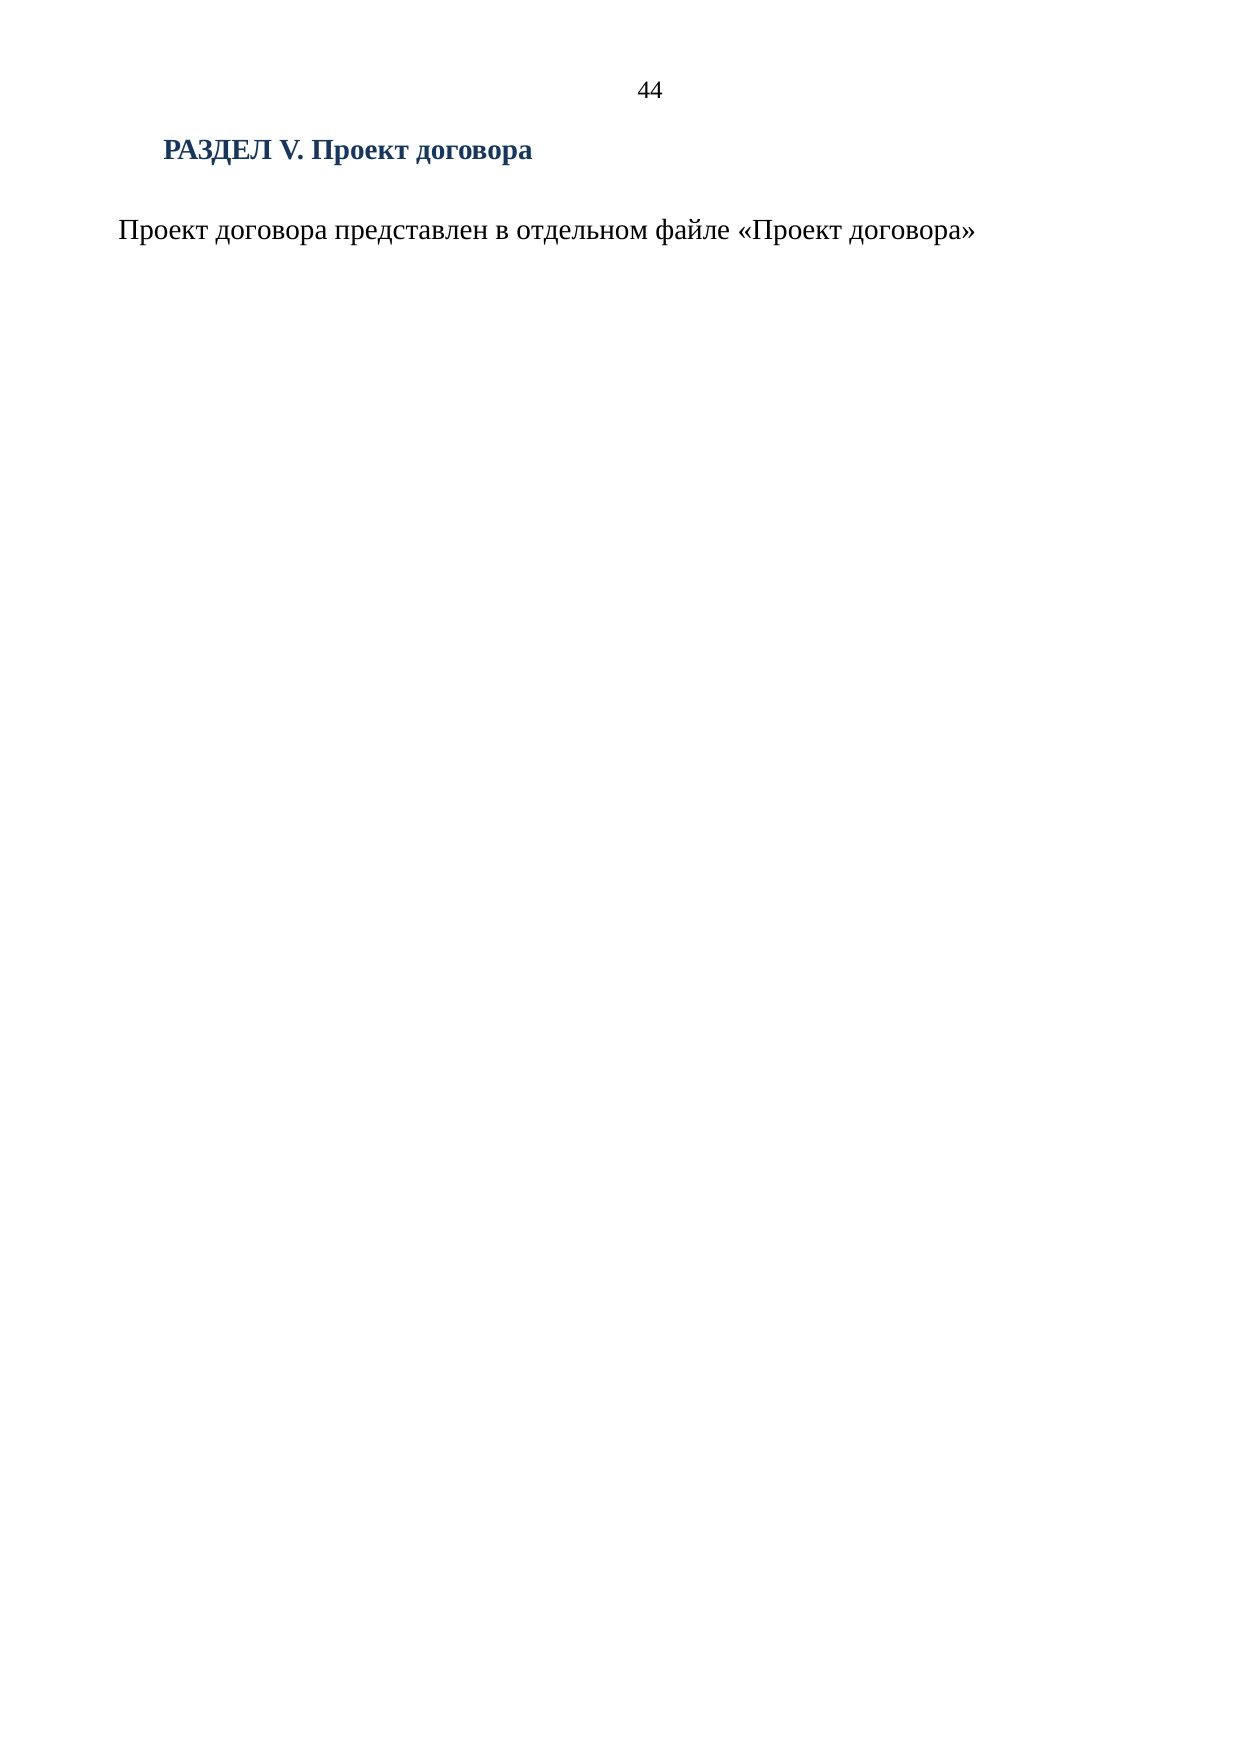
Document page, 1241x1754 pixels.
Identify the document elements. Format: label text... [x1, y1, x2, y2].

text Проект договора представлен в отдельном файле «Проект договора» [118, 212, 1181, 246]
text РАЗДЕЛ V. Проект договора [163, 132, 1181, 166]
